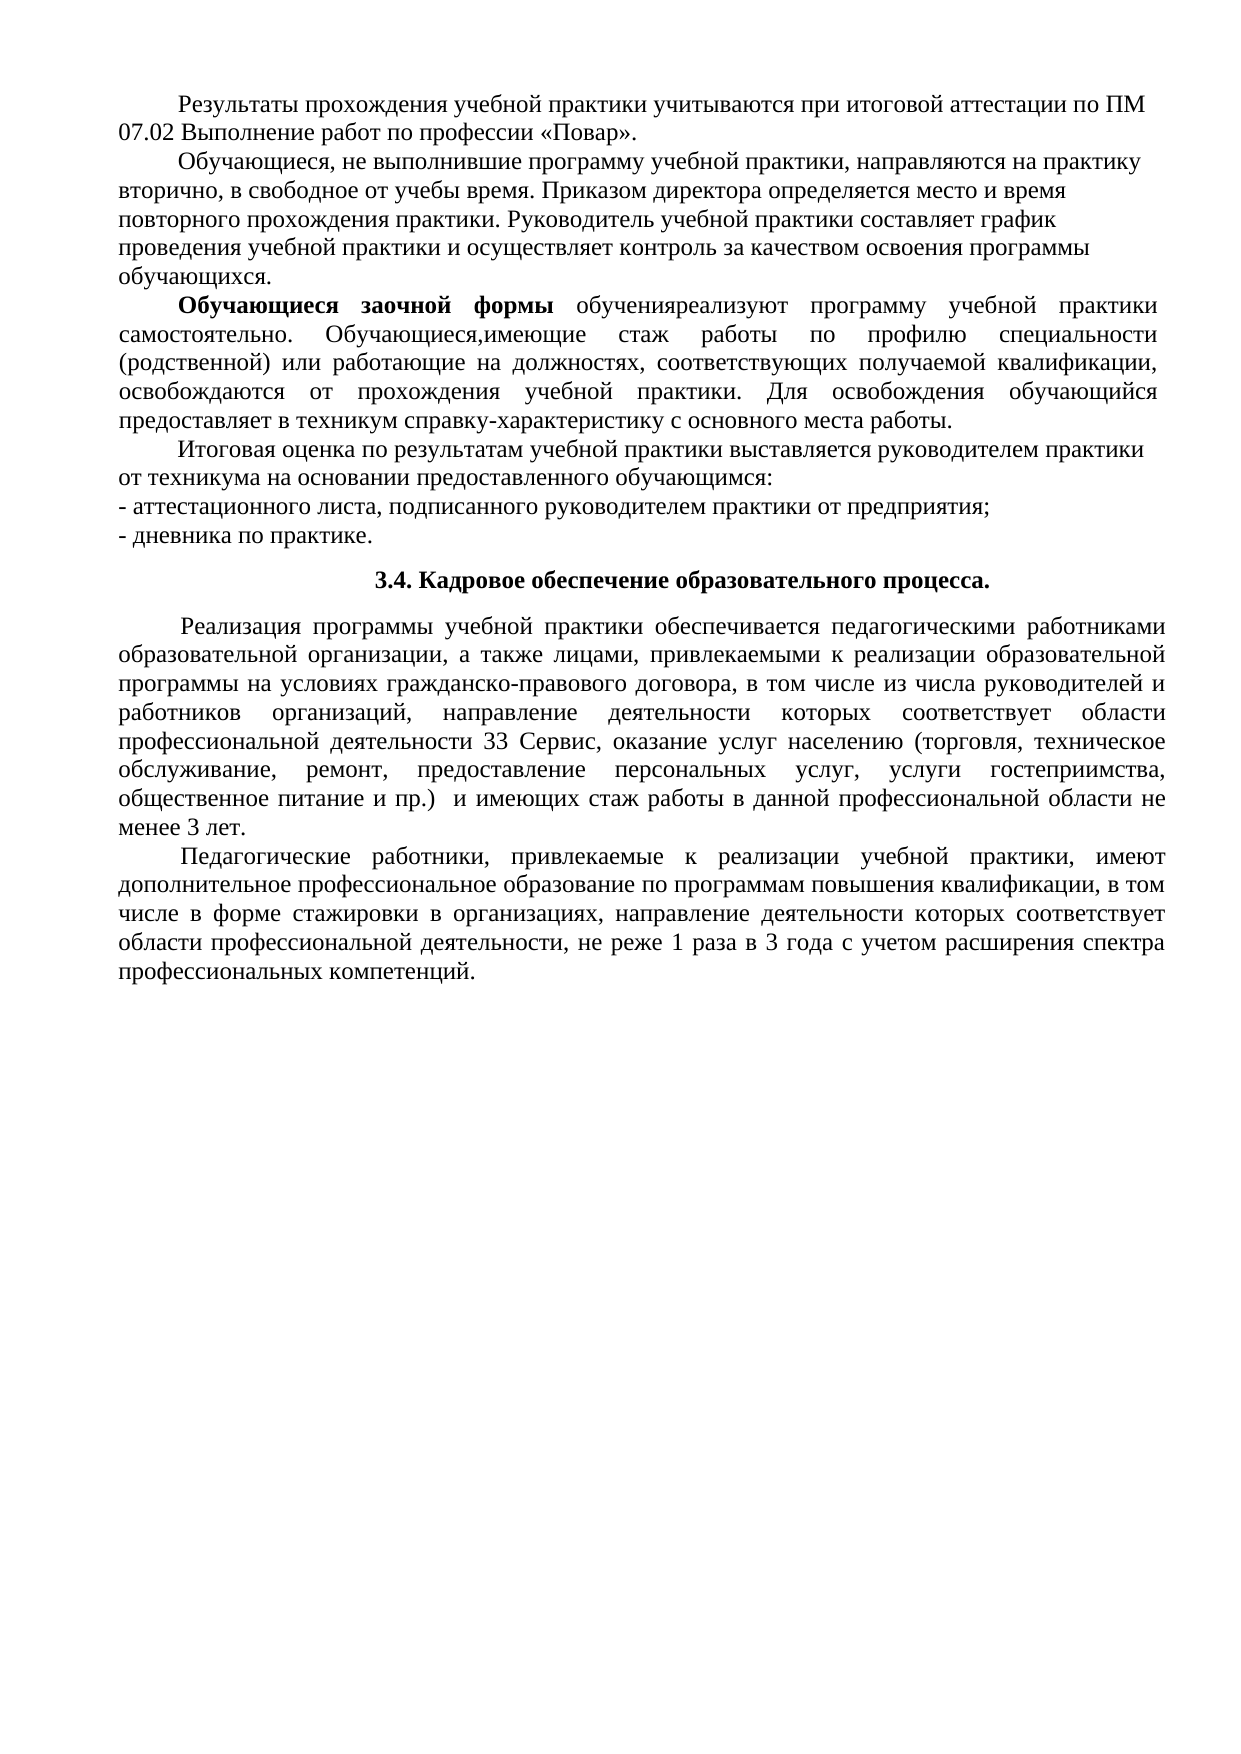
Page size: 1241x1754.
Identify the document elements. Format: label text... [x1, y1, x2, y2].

text Педагогические работники, привлекаемые к реализации учебной практики, имеют дополнительное профессиональное образование по программам повышения квалификации, в том числе в форме стажировки в организациях, направление деятельности которых соответствует области профессиональной деятельности, не реже 1 раза в 3 года с учетом расширения спектра профессиональных компетенций. [118, 841, 1167, 984]
text Обучающиеся заочной формы обученияреализуют программу учебной практики самостоятельно. Обучающиеся,имеющие стаж работы по профилю специальности (родственной) или работающие на должностях, соответствующих получаемой квалификации, освобождаются от прохождения учебной практики. Для освобождения обучающийся предоставляет в техникум справку-характеристику с основного места работы. [119, 290, 1158, 434]
text Итоговая оценка по результатам учебной практики выставляется руководителем практики от техникума на основании предоставленного обучающимся: [118, 434, 1167, 491]
text Обучающиеся, не выполнившие программу учебной практики, направляются на практику вторично, в свободное от учебы время. Приказом директора определяется место и время повторного прохождения практики. Руководитель учебной практики составляет график проведения учебной практики и осуществляет контроль за качеством освоения программы обучающихся. [118, 146, 1167, 290]
text 3.4. Кадровое обеспечение образовательного процесса. [374, 565, 1167, 594]
text Реализация программы учебной практики обеспечивается педагогическими работниками образовательной организации, а также лицами, привлекаемыми к реализации образовательной программы на условиях гражданско-правового договора, в том числе из числа руководителей и работников организаций, направление деятельности которых соответствует области профессиональной деятельности 33 Сервис, оказание услуг населению (торговля, техническое обслуживание, ремонт, предоставление персональных услуг, услуги гостеприимства, общественное питание и пр.) и имеющих стаж работы в данной профессиональной области не менее 3 лет. [118, 611, 1167, 841]
text - аттестационного листа, подписанного руководителем практики от предприятия; [118, 491, 1167, 520]
text Результаты прохождения учебной практики учитываются при итоговой аттестации по ПМ 07.02 Выполнение работ по профессии «Повар». [118, 89, 1167, 146]
text - дневника по практике. [118, 520, 1167, 549]
